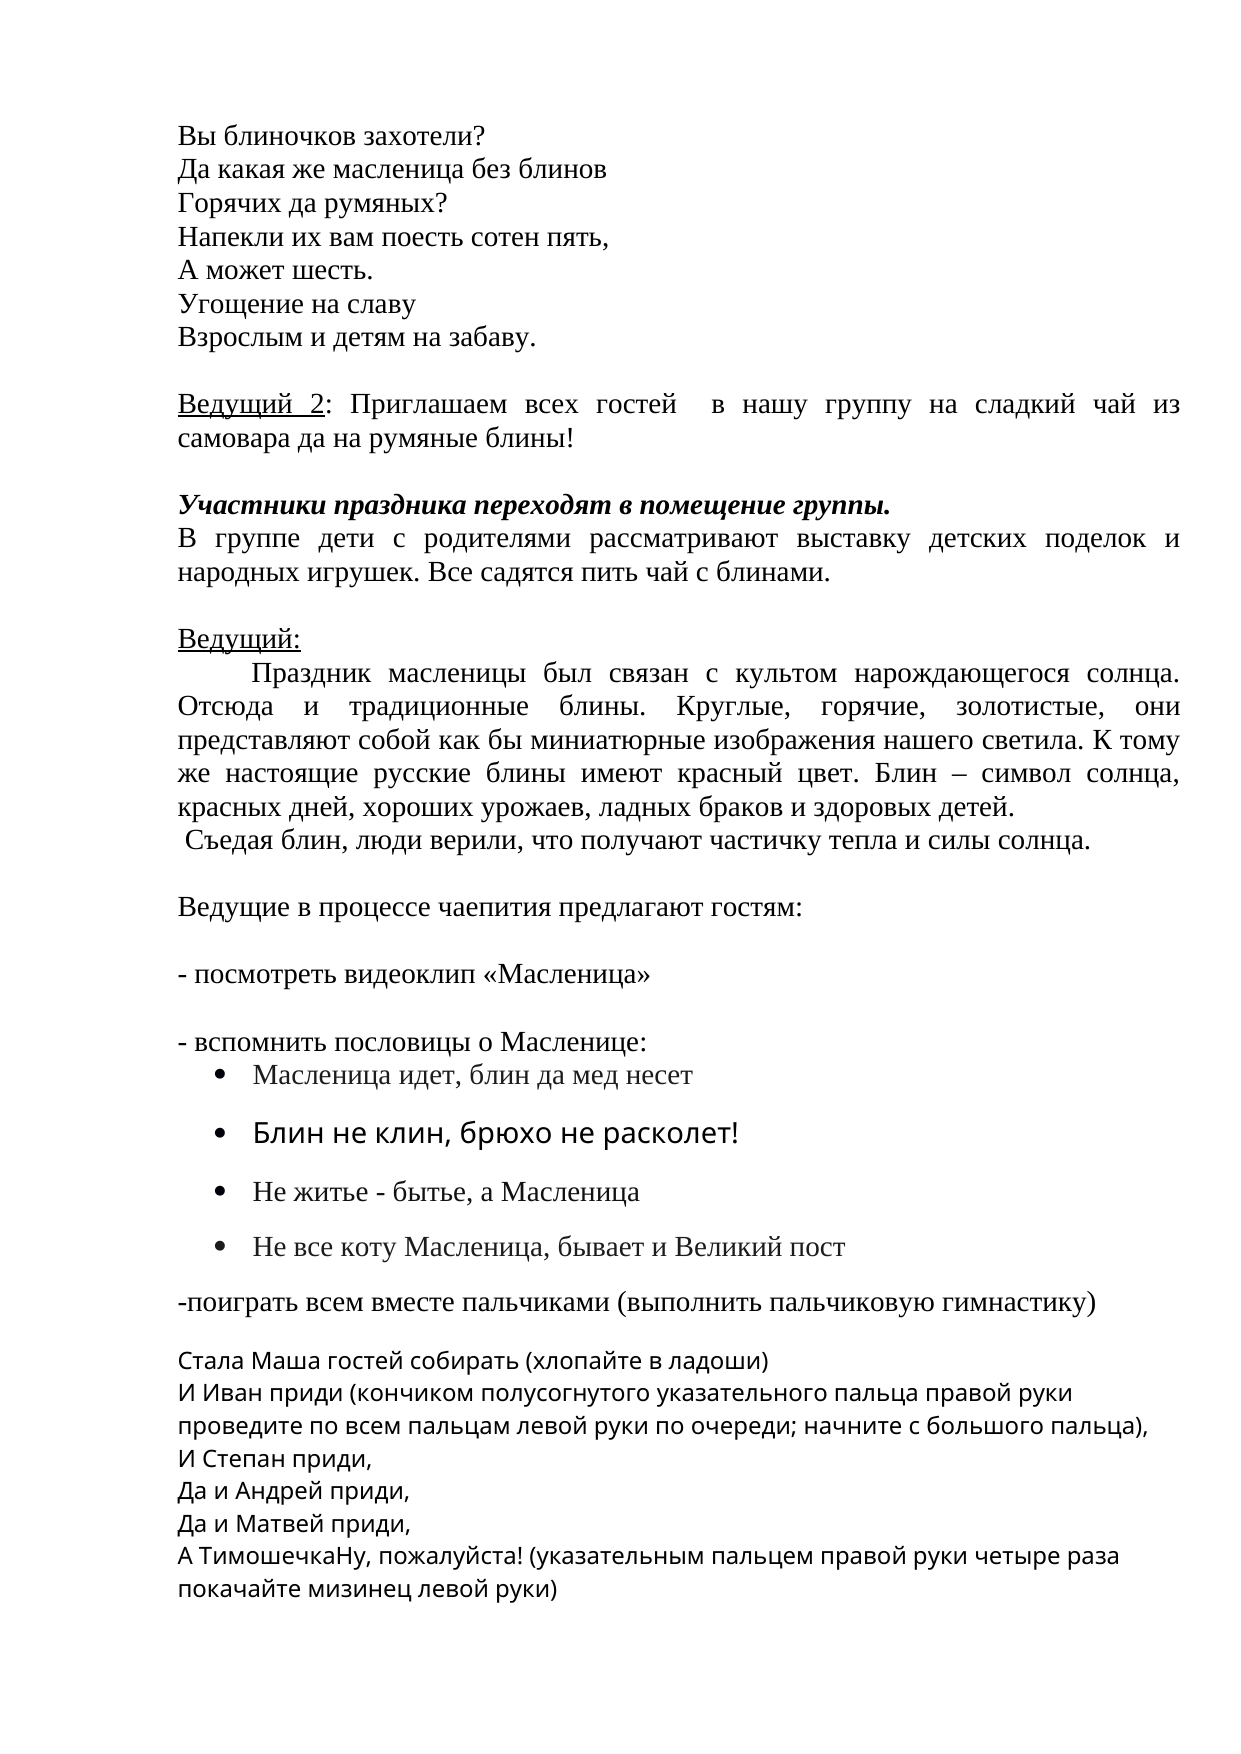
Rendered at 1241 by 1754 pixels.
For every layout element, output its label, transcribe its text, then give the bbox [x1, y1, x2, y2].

text А может шесть. [177, 252, 1181, 286]
text Ведущие в процессе чаепития предлагают гостям: [177, 889, 1181, 923]
text Ведущий: [177, 621, 1181, 655]
text -поиграть всем вместе пальчиками (выполнить пальчиковую гимнастику) [177, 1284, 1181, 1318]
text - вспомнить пословицы о Масленице: [177, 1024, 1181, 1057]
text Съедая блин, люди верили, что получают частичку тепла и силы солнца. [177, 822, 1181, 856]
list Масленица идет, блин да мед несет [215, 1057, 1181, 1091]
text Горячих да румяных? [177, 185, 1181, 219]
list Не житье - бытье, а Масленица [215, 1174, 1181, 1208]
text Ведущий 2: Приглашаем всех гостей в нашу группу на сладкий чай из самовара да на румяные блины! [177, 386, 1181, 453]
text Да какая же масленица без блинов [177, 152, 1181, 185]
text - посмотреть видеоклип «Масленица» [177, 957, 1181, 990]
text В группе дети с родителями рассматривают выставку детских поделок и народных игрушек. Все садятся пить чай с блинами. [177, 521, 1181, 588]
list Блин не клин, брюхо не расколет! [215, 1112, 1181, 1152]
text Взрослым и детям на забаву. [177, 319, 1181, 353]
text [177, 1343, 1181, 1633]
text Вы блиночков захотели? [177, 118, 1181, 152]
text Напекли их вам поесть сотен пять, [177, 219, 1181, 252]
list Не все коту Масленица, бывает и Великий пост [215, 1229, 1181, 1263]
text Праздник масленицы был связан с культом нарождающегося солнца. Отсюда и традиционные блины. Круглые, горячие, золотистые, они представляют собой как бы миниатюрные изображения нашего светила. К тому же настоящие русские блины имеют красный цвет. Блин – символ солнца, красных дней, хороших урожаев, ладных браков и здоровых детей. [177, 655, 1181, 822]
text Угощение на славу [177, 286, 1181, 319]
text Участники праздника переходят в помещение группы. [177, 487, 1181, 521]
